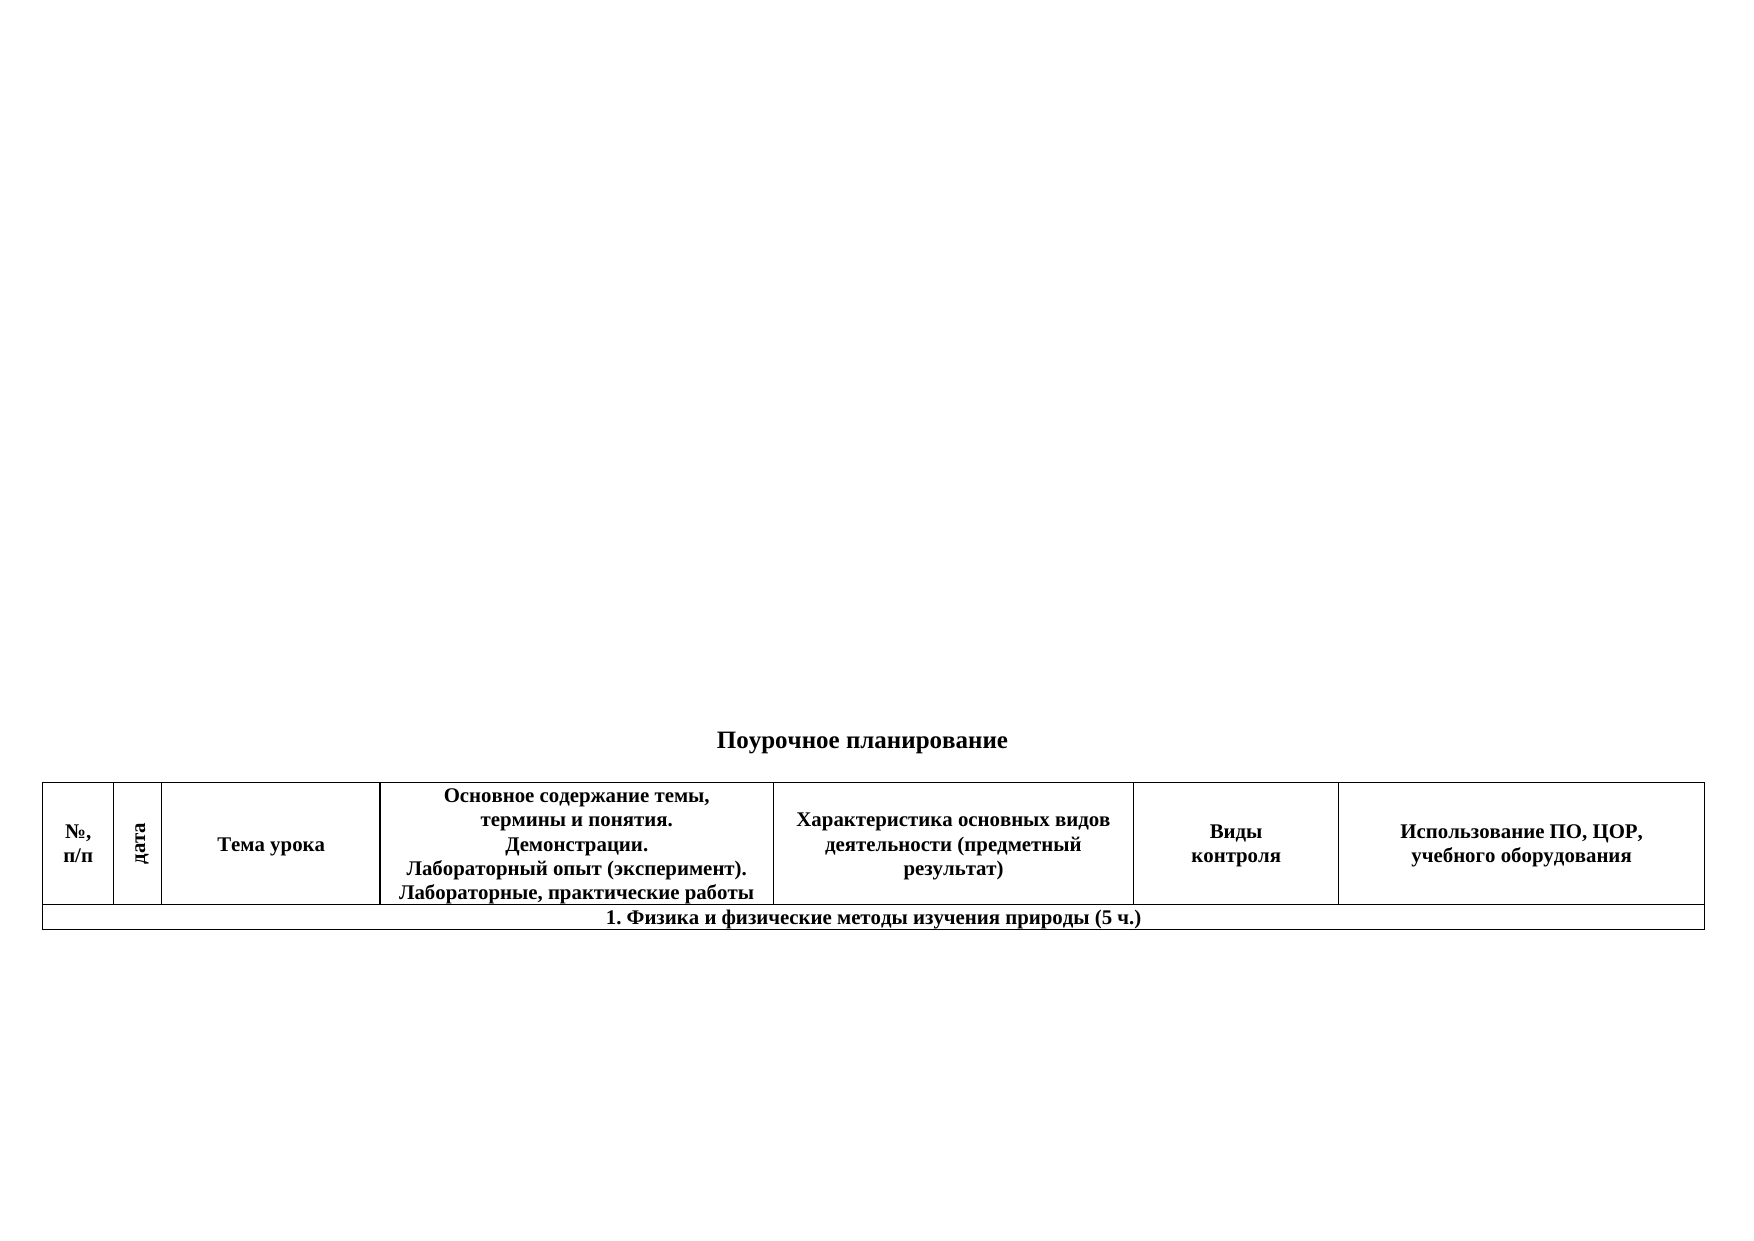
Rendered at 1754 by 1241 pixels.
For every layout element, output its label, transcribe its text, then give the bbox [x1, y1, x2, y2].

table_header дата [114, 783, 161, 904]
table_header №, п/п [43, 783, 113, 904]
table_header Тема урока [162, 783, 379, 904]
text Поурочное планирование [89, 725, 1636, 753]
table_header Характеристика основных видов деятельности (предметный результат) [774, 783, 1133, 904]
table_header Основное содержание темы, термины и понятия. Демонстрации. Лабораторный опыт (эксперимент). Лабораторные, практические работы [381, 783, 773, 904]
table_header Виды контроля [1134, 783, 1338, 904]
table_header Использование ПО, ЦОР, учебного оборудования [1339, 783, 1704, 904]
table_cell 1. Физика и физические методы изучения природы (5 ч.) [43, 905, 1704, 929]
